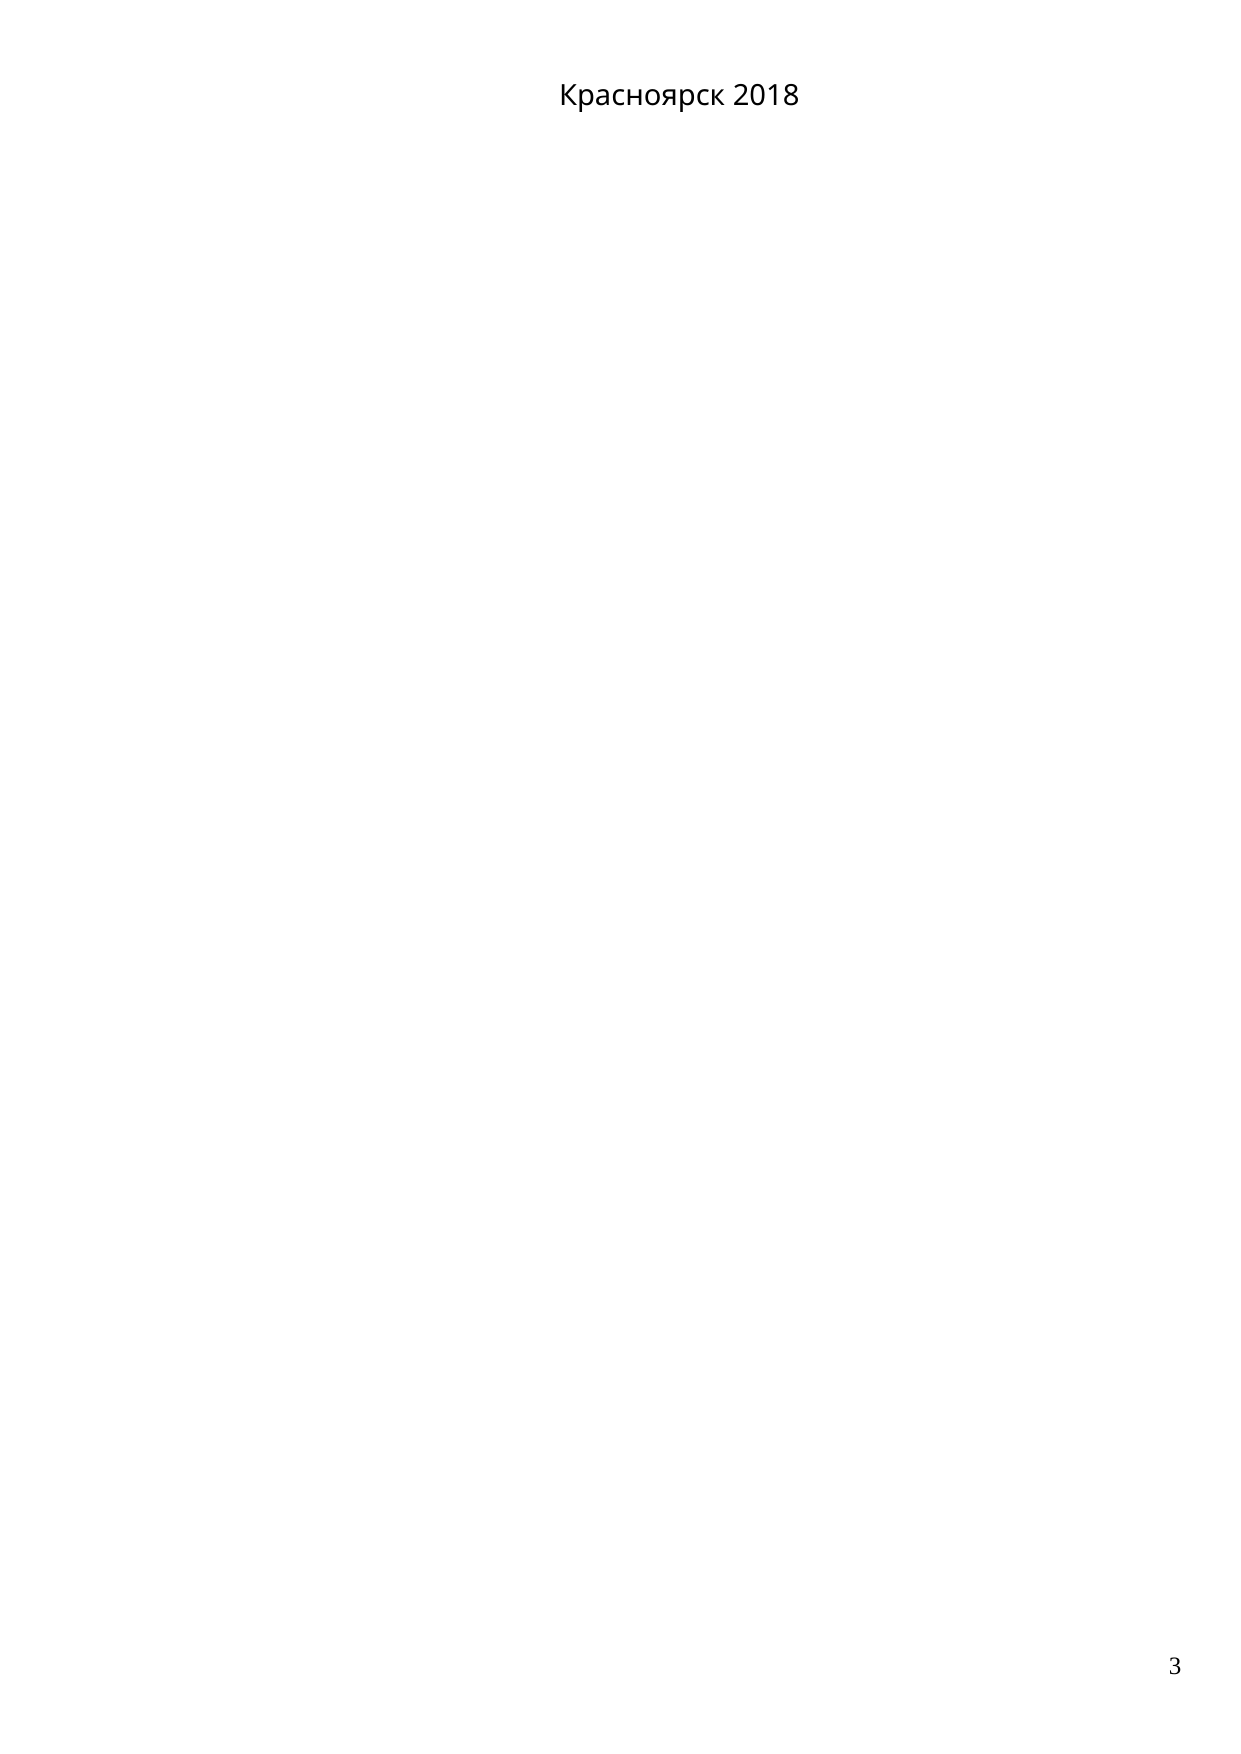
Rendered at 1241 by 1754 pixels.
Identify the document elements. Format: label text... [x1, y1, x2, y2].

text Красноярск 2018 [177, 74, 1181, 113]
